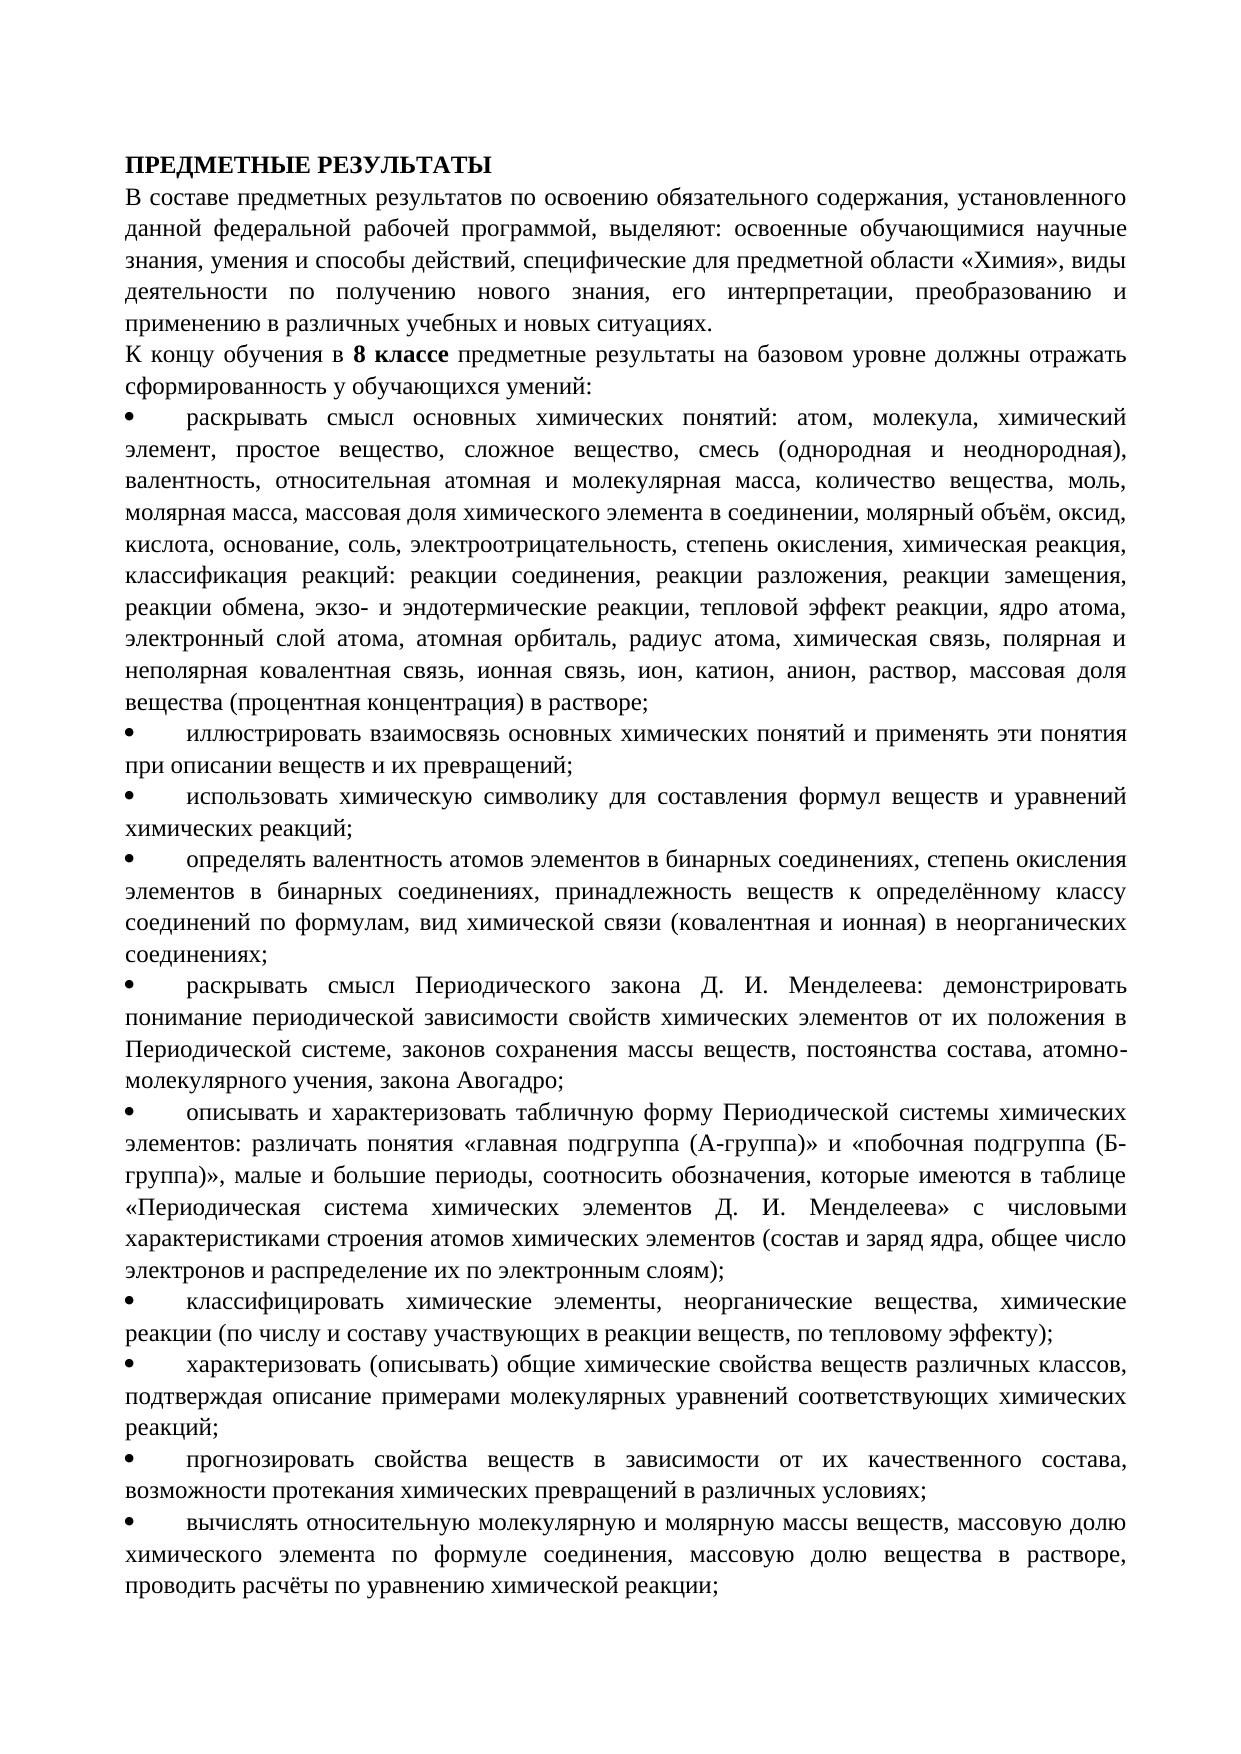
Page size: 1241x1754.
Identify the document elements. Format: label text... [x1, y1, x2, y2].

list иллюстрировать взаимосвязь основных химических понятий и применять эти понятия при описании веществ и их превращений; [125, 718, 1128, 778]
list вычислять относительную молекулярную и молярную массы веществ, массовую долю химического элемента по формуле соединения, массовую долю вещества в растворе, проводить расчёты по уравнению химической реакции; [125, 1507, 1128, 1599]
list раскрывать смысл основных химических понятий: атом, молекула, химический элемент, простое вещество, сложное вещество, смесь (однородная и неоднородная), валентность, относительная атомная и молекулярная масса, количество вещества, моль, молярная масса, массовая доля химического элемента в соединении, молярный объём, оксид, кислота, основание, соль, электроотрицательность, степень окисления, химическая реакция, классификация реакций: реакции соединения, реакции разложения, реакции замещения, реакции обмена, экзо- и эндотермические реакции, тепловой эффект реакции, ядро атома, электронный слой атома, атомная орбиталь, радиус атома, химическая связь, полярная и неполярная ковалентная связь, ионная связь, ион, катион, анион, раствор, массовая доля вещества (процентная концентрация) в растворе; [125, 402, 1128, 715]
list использовать химическую символику для составления формул веществ и уравнений химических реакций; [125, 781, 1128, 842]
list описывать и характеризовать табличную форму Периодической системы химических элементов: различать понятия «главная подгруппа (А-группа)» и «побочная подгруппа (Б-группа)», малые и большие периоды, соотносить обозначения, которые имеются в таблице «Периодическая система химических элементов Д. И. Менделеева» с числовыми характеристиками строения атомов химических элементов (состав и заряд ядра, общее число электронов и распределение их по электронным слоям); [125, 1097, 1128, 1283]
text В составе предметных результатов по освоению обязательного содержания, установленного данной федеральной рабочей программой, выделяют: освоенные обучающимися научные знания, умения и способы действий, специфические для предметной области «Химия», виды деятельности по получению нового знания, его интерпретации, преобразованию и применению в различных учебных и новых ситуациях. [125, 182, 1128, 337]
list классифицировать химические элементы, неорганические вещества, химические реакции (по числу и составу участвующих в реакции веществ, по тепловому эффекту); [125, 1286, 1128, 1347]
list определять валентность атомов элементов в бинарных соединениях, степень окисления элементов в бинарных соединениях, принадлежность веществ к определённому классу соединений по формулам, вид химической связи (ковалентная и ионная) в неорганических соединениях; [125, 844, 1128, 968]
list характеризовать (описывать) общие химические свойства веществ различных классов, подтверждая описание примерами молекулярных уравнений соответствующих химических реакций; [125, 1349, 1128, 1441]
list раскрывать смысл Периодического закона Д. И. Менделеева: демонстрировать понимание периодической зависимости свойств химических элементов от их положения в Периодической системе, законов сохранения массы веществ, постоянства состава, атомно­-молекулярного учения, закона Авогадро; [125, 971, 1128, 1094]
text К концу обучения в 8 классе предметные результаты на базовом уровне должны отражать сформированность у обучающихся умений: [125, 339, 1128, 400]
list прогнозировать свойства веществ в зависимости от их качественного состава, возможности протекания химических превращений в различных условиях; [125, 1444, 1128, 1504]
text ПРЕДМЕТНЫЕ РЕЗУЛЬТАТЫ [125, 150, 1128, 179]
